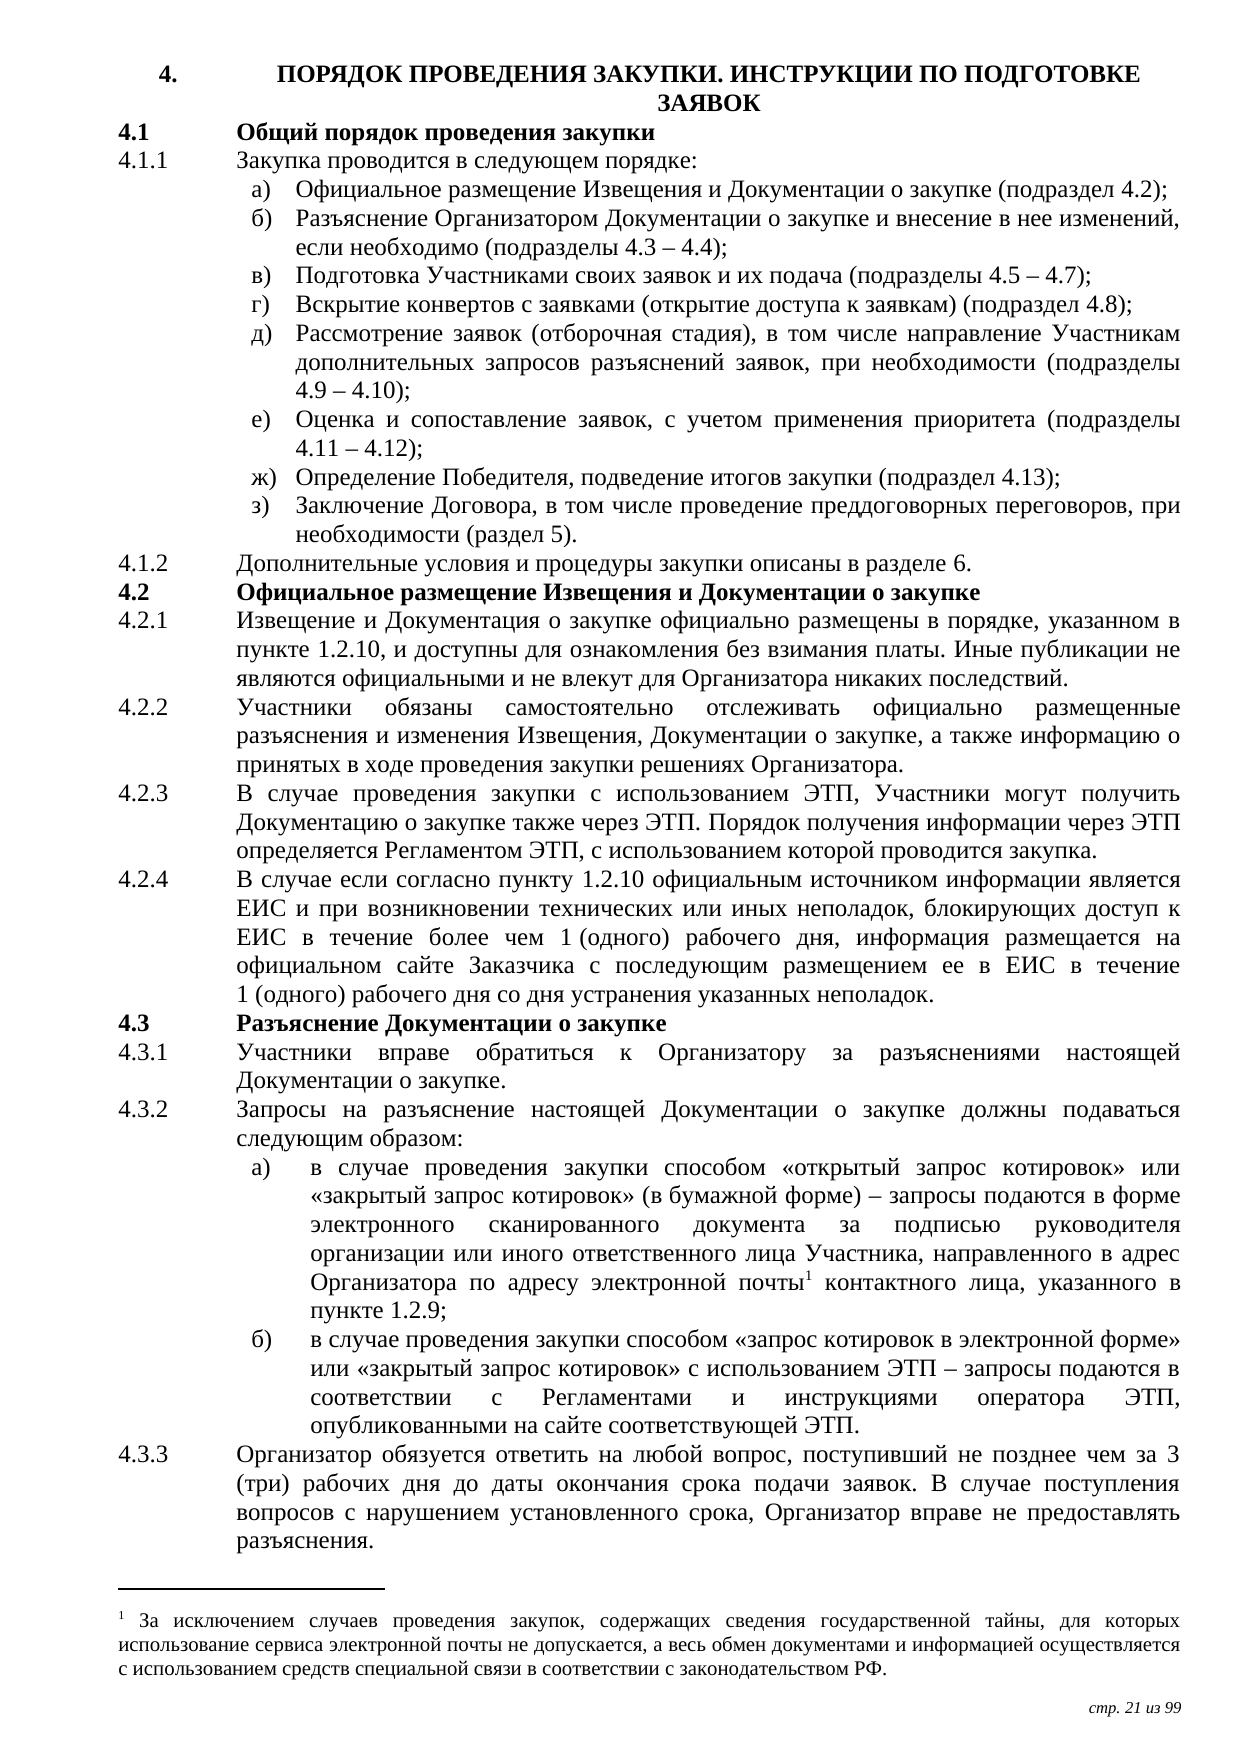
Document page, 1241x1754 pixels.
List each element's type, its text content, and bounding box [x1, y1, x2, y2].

text Участники обязаны самостоятельно отслеживать официально размещенные разъяснения и изменения Извещения, Документации о закупке, а также информацию о принятых в ходе проведения закупки решениях Организатора. [118, 692, 1181, 778]
subtitle Официальное размещение Извещения и Документации о закупке [118, 577, 1181, 605]
text Участники вправе обратиться к Организатору за разъяснениями настоящей Документации о закупке. [118, 1037, 1181, 1094]
text Запросы на разъяснение настоящей Документации о закупке должны подаваться следующим образом: [118, 1094, 1181, 1152]
subtitle Общий порядок проведения закупки [118, 117, 1181, 145]
list Определение Победителя, подведение итогов закупки (подраздел 4.13); [251, 462, 1181, 490]
list Рассмотрение заявок (отборочная стадия), в том числе направление Участникам дополнительных запросов разъяснений заявок, при необходимости (подразделы 4.9 – 4.10); [251, 318, 1181, 404]
subtitle ПОРЯДОК ПРОВЕДЕНИЯ ЗАКУПКИ. ИНСТРУКЦИИ ПО ПОДГОТОВКЕ ЗАЯВОК [118, 59, 1181, 117]
text В случае проведения закупки с использованием ЭТП, Участники могут получить Документацию о закупке также через ЭТП. Порядок получения информации через ЭТП определяется Регламентом ЭТП, с использованием которой проводится закупка. [118, 778, 1181, 864]
text Дополнительные условия и процедуры закупки описаны в разделе 6. [118, 548, 1181, 577]
list Подготовка Участниками своих заявок и их подача (подразделы 4.5 – 4.7); [251, 260, 1181, 289]
text Извещение и Документация о закупке официально размещены в порядке, указанном в пункте 1.2.10, и доступны для ознакомления без взимания платы. Иные публикации не являются официальными и не влекут для Организатора никаких последствий. [118, 605, 1181, 692]
list Оценка и сопоставление заявок, с учетом применения приоритета (подразделы 4.11 – 4.12); [251, 404, 1181, 462]
list Разъяснение Организатором Документации о закупке и внесение в нее изменений, если необходимо (подразделы 4.3 – 4.4); [251, 203, 1181, 260]
list Заключение Договора, в том числе проведение преддоговорных переговоров, при необходимости (раздел 5). [251, 490, 1181, 548]
subtitle Разъяснение Документации о закупке [118, 1008, 1181, 1037]
text В случае если согласно пункту 1.2.10 официальным источником информации является ЕИС и при возникновении технических или иных неполадок, блокирующих доступ к ЕИС в течение более чем 1 (одного) рабочего дня, информация размещается на официальном сайте Заказчика с последующим размещением ее в ЕИС в течение 1 (одного) рабочего дня со дня устранения указанных неполадок. [118, 864, 1181, 1008]
list Вскрытие конвертов с заявками (открытие доступа к заявкам) (подраздел 4.8); [251, 289, 1181, 318]
text Закупка проводится в следующем порядке: [118, 145, 1181, 174]
list Официальное размещение Извещения и Документации о закупке (подраздел 4.2); [251, 174, 1181, 203]
text в случае проведения закупки способом «открытый запрос котировок» или «закрытый запрос котировок» (в бумажной форме) – запросы подаются в форме электронного сканированного документа за подписью руководителя организации или иного ответственного лица Участника, направленного в адрес Организатора по адресу электронной почты контактного лица, указанного в пункте 1.2.9; [251, 1152, 1181, 1324]
text в случае проведения закупки способом «запрос котировок в электронной форме» или «закрытый запрос котировок» с использованием ЭТП – запросы подаются в соответствии с Регламентами и инструкциями оператора ЭТП, опубликованными на сайте соответствующей ЭТП. [251, 1324, 1181, 1439]
text Организатор обязуется ответить на любой вопрос, поступивший не позднее чем за 3 (три) рабочих дня до даты окончания срока подачи заявок. В случае поступления вопросов с нарушением установленного срока, Организатор вправе не предоставлять разъяснения. [118, 1439, 1181, 1554]
